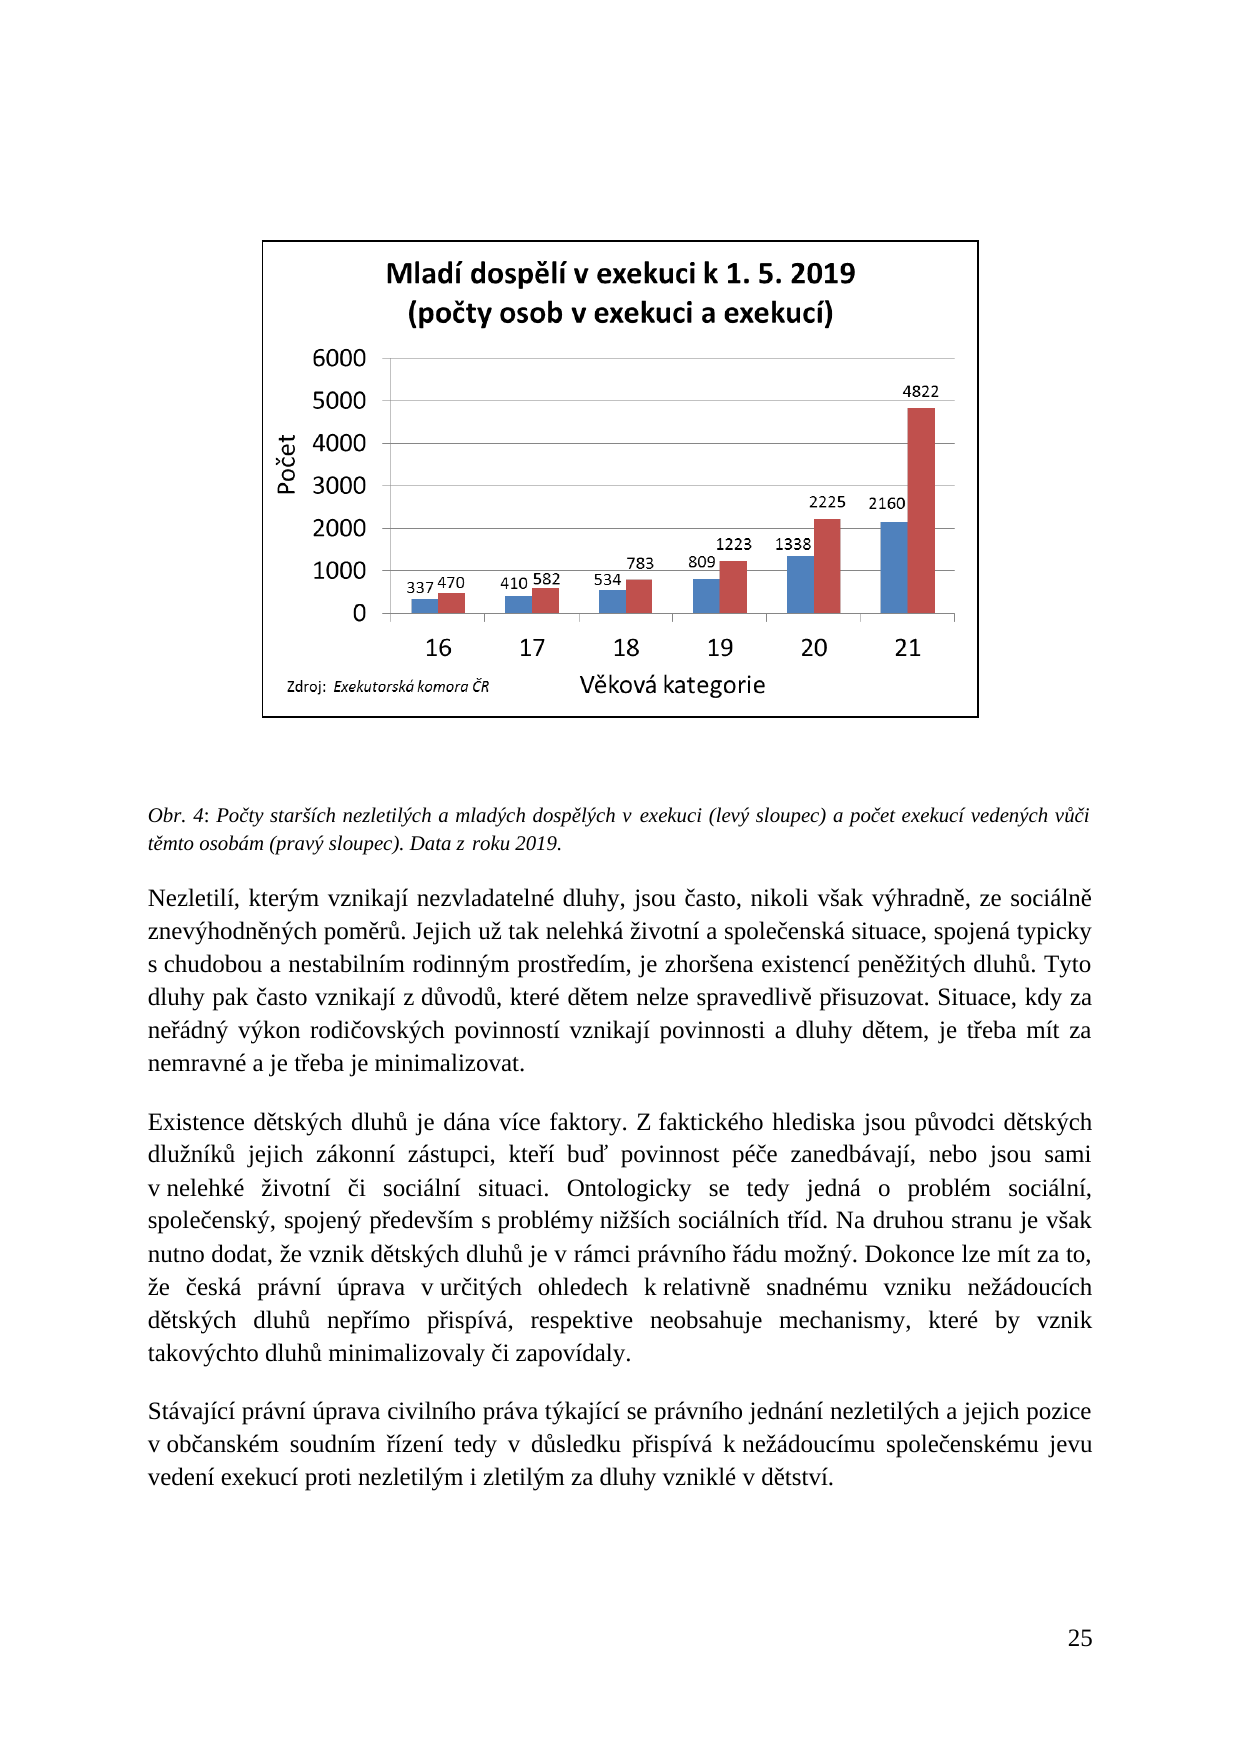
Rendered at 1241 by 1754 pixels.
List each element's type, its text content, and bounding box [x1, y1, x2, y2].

text Nezletilí, kterým vznikají nezvladatelné dluhy, jsou často, nikoli však výhradně, ze sociálně znevýhodněných poměrů. Jejich už tak nelehká životní a společenská situace, spojená typicky s chudobou a nestabilním rodinným prostředím, je zhoršena existencí peněžitých dluhů. Tyto dluhy pak často vznikají z důvodů, které dětem nelze spravedlivě přisuzovat. Situace, kdy za neřádný výkon rodičovských povinností vznikají povinnosti a dluhy dětem, je třeba mít za nemravné a je třeba je minimalizovat. [148, 883, 1093, 1077]
text Obr. 4: Počty starších nezletilých a mladých dospělých v exekuci (levý sloupec) a počet exekucí vedených vůči těmto osobám (pravý sloupec). Data z roku 2019. [148, 803, 1093, 855]
picture [263, 242, 977, 716]
text Existence dětských dluhů je dána více faktory. Z faktického hlediska jsou původci dětských dlužníků jejich zákonní zástupci, kteří buď povinnost péče zanedbávají, nebo jsou sami v nelehké životní či sociální situaci. Ontologicky se tedy jedná o problém sociální, společenský, spojený především s problémy nižších sociálních tříd. Na druhou stranu je však nutno dodat, že vznik dětských dluhů je v rámci právního řádu možný. Dokonce lze mít za to, že česká právní úprava v určitých ohledech k relativně snadnému vzniku nežádoucích dětských dluhů nepřímo přispívá, respektive neobsahuje mechanismy, které by vznik takovýchto dluhů minimalizovaly či zapovídaly. [148, 1107, 1093, 1366]
text Stávající právní úprava civilního práva týkající se právního jednání nezletilých a jejich pozice v občanském soudním řízení tedy v důsledku přispívá k nežádoucímu společenskému jevu vedení exekucí proti nezletilým i zletilým za dluhy vzniklé v dětství. [148, 1396, 1093, 1491]
